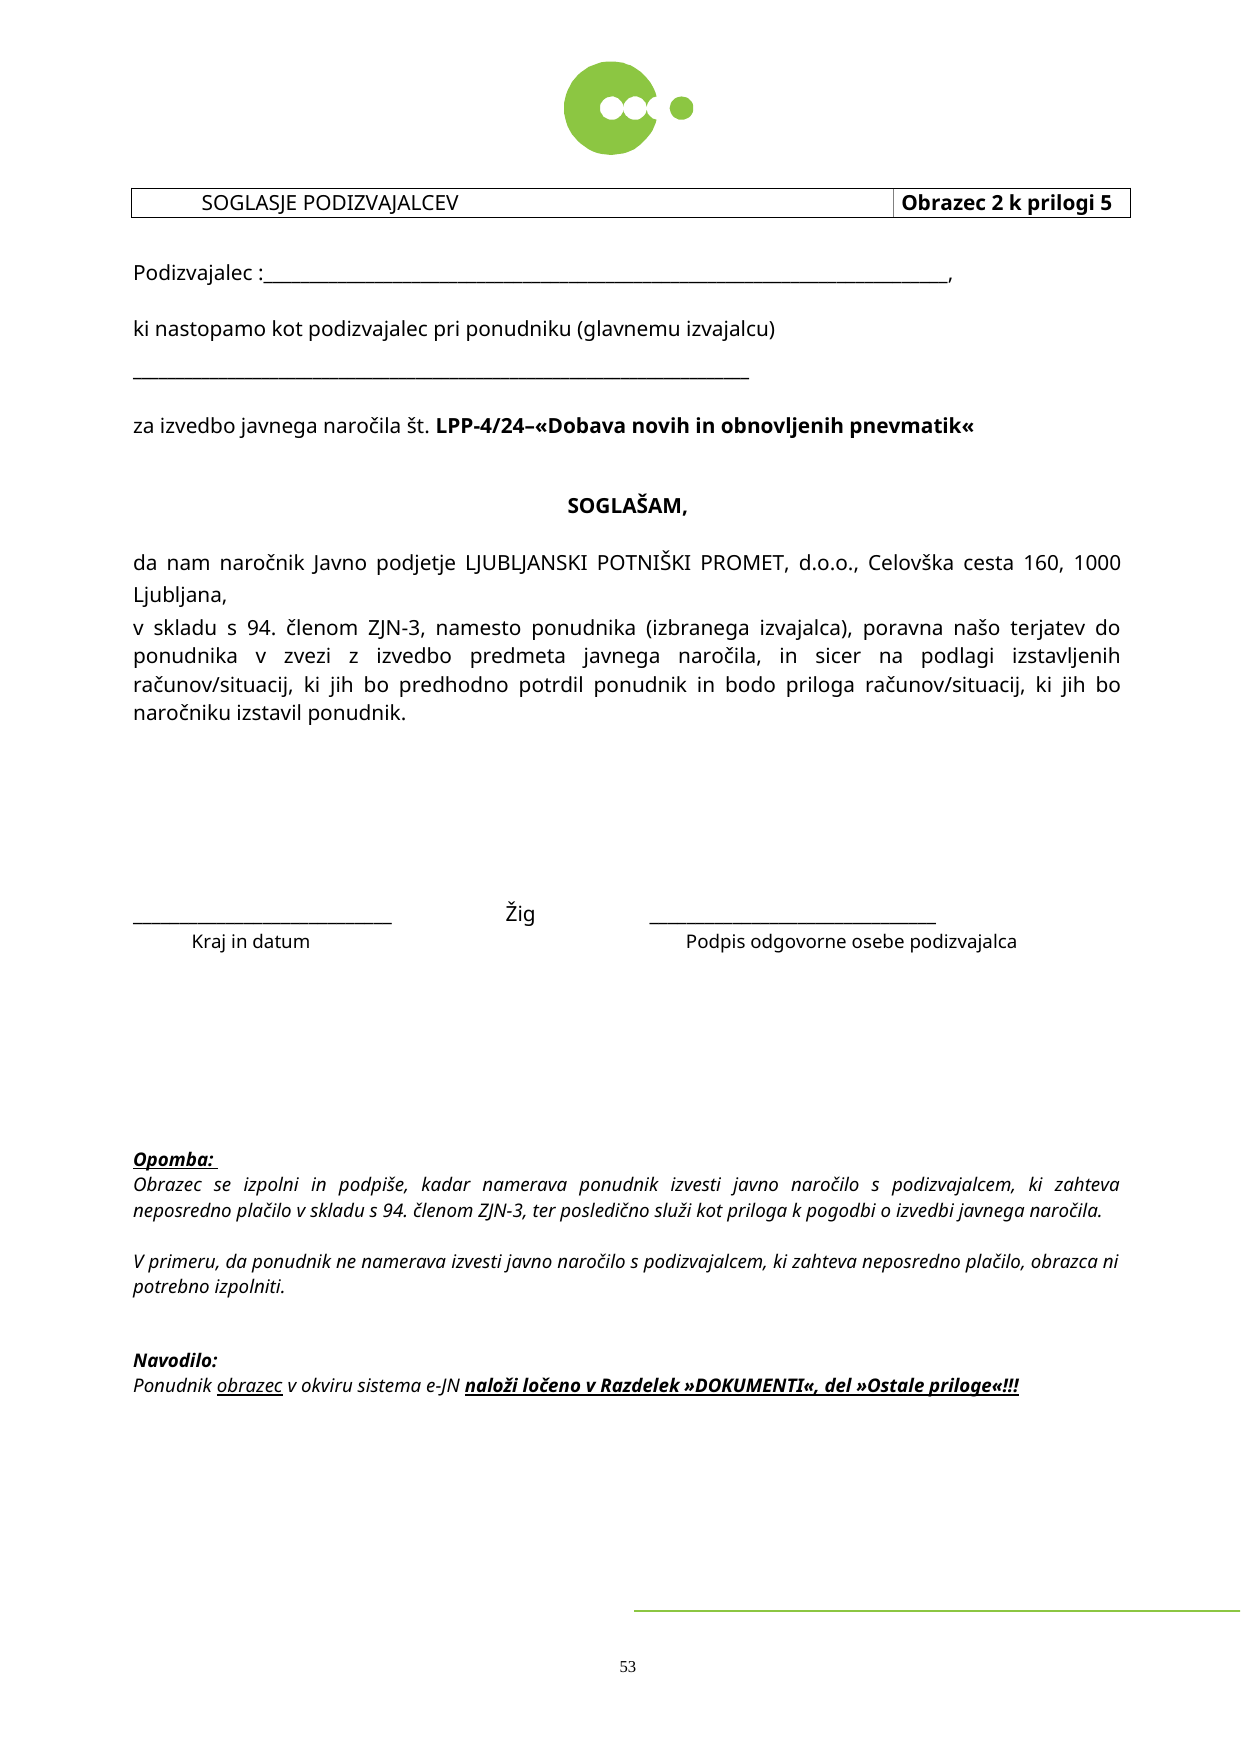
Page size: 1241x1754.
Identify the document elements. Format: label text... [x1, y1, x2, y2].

text Kraj in datum Podpis odgovorne osebe podizvajalca [133, 928, 1122, 953]
text ki nastopamo kot podizvajalec pri ponudniku (glavnemu izvajalcu) [133, 314, 1122, 343]
table_header Obrazec 2 k prilogi 5 [894, 189, 1130, 217]
text Opomba: [133, 1146, 1122, 1171]
text da nam naročnik Javno podjetje LJUBLJANSKI POTNIŠKI PROMET, d.o.o., Celovška cesta 160, 1000 Ljubljana, [133, 548, 1122, 609]
text v skladu s 94. členom ZJN-3, namesto ponudnika (izbranega izvajalca), poravna našo terjatev do ponudnika v zvezi z izvedbo predmeta javnega naročila, in sicer na podlagi izstavljenih računov/situacij, ki jih bo predhodno potrdil ponudnik in bodo priloga računov/situacij, ki jih bo naročniku izstavil ponudnik. [133, 613, 1122, 727]
table_header [132, 189, 194, 217]
text SOGLAŠAM, [133, 491, 1122, 519]
text Podizvajalec :__________________________________________________________________________, [133, 258, 1122, 286]
text za izvedbo javnega naročila št. LPP-4/24–«Dobava novih in obnovljenih pnevmatik« [133, 411, 1122, 440]
text V primeru, da ponudnik ne namerava izvesti javno naročilo s podizvajalcem, ki zahteva neposredno plačilo, obrazca ni potrebno izpolniti. [133, 1248, 1122, 1299]
text Navodilo: [133, 1347, 1122, 1373]
text ____________________________ Žig _______________________________ [133, 899, 1122, 928]
text Obrazec se izpolni in podpiše, kadar namerava ponudnik izvesti javno naročilo s podizvajalcem, ki zahteva neposredno plačilo v skladu s 94. členom ZJN-3, ter posledično služi kot priloga k pogodbi o izvedbi javnega naročila. [133, 1171, 1122, 1222]
text ________________________________________________________________________ [133, 354, 1122, 383]
text Ponudnik obrazec v okviru sistema e-JN naloži ločeno v Razdelek »DOKUMENTI«, del »Ostale priloge«!!! [133, 1373, 1122, 1398]
table_header SOGLASJE PODIZVAJALCEV [194, 189, 893, 217]
